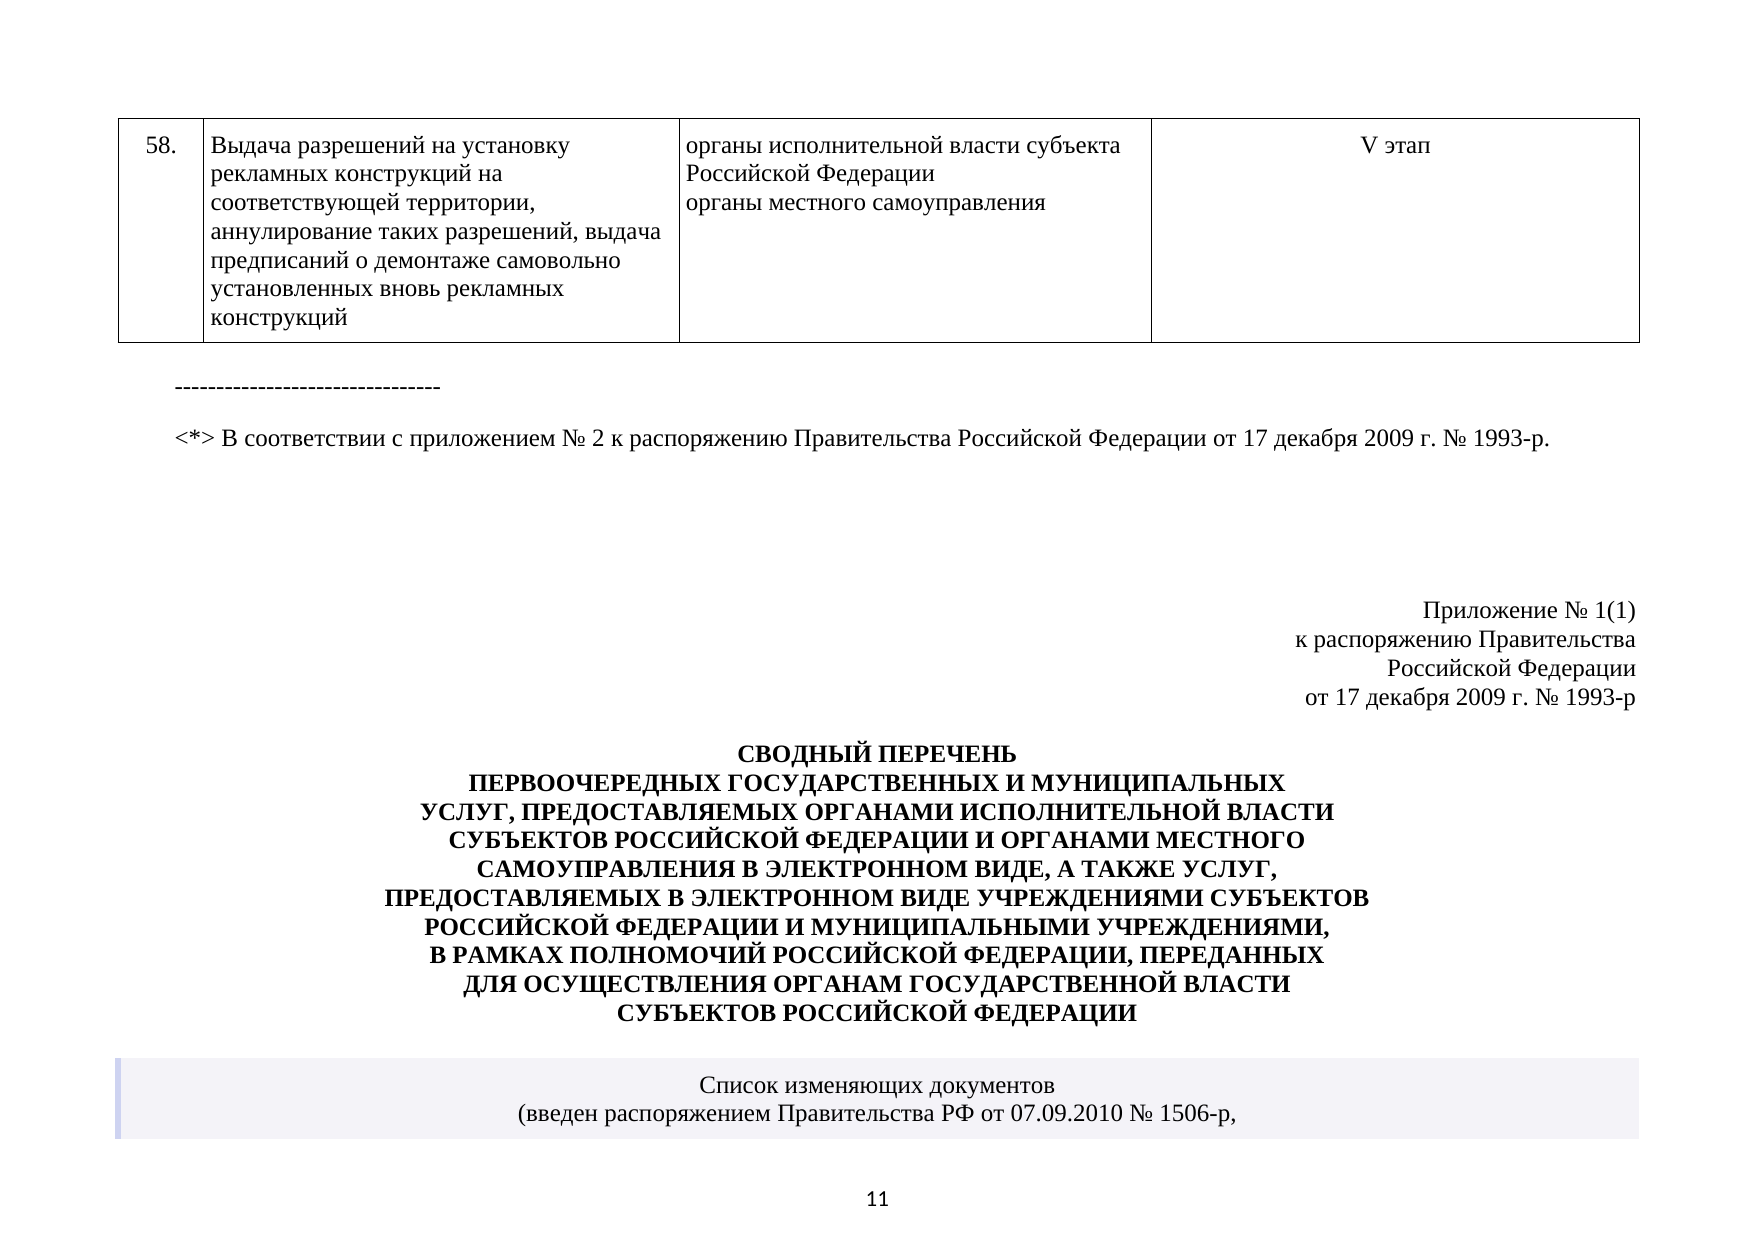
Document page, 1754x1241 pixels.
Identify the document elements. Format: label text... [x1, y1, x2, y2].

title РОССИЙСКОЙ ФЕДЕРАЦИИ И МУНИЦИПАЛЬНЫМИ УЧРЕЖДЕНИЯМИ, [118, 912, 1636, 941]
title ДЛЯ ОСУЩЕСТВЛЕНИЯ ОРГАНАМ ГОСУДАРСТВЕННОЙ ВЛАСТИ [118, 969, 1636, 998]
title УСЛУГ, ПРЕДОСТАВЛЯЕМЫХ ОРГАНАМИ ИСПОЛНИТЕЛЬНОЙ ВЛАСТИ [118, 797, 1636, 826]
table_cell 58. [119, 119, 203, 342]
title САМОУПРАВЛЕНИЯ В ЭЛЕКТРОННОМ ВИДЕ, А ТАКЖЕ УСЛУГ, [118, 854, 1636, 883]
text Приложение № 1(1) [118, 596, 1636, 624]
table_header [121, 1058, 1633, 1139]
table_cell Выдача разрешений на установку рекламных конструкций на соответствующей территории, аннулирование таких разрешений, выдача предписаний о демонтаже самовольно установленных вновь рекламных конструкций [204, 119, 679, 342]
text от 17 декабря 2009 г. № 1993-р [118, 682, 1636, 711]
text -------------------------------- [118, 371, 1636, 400]
title СУБЪЕКТОВ РОССИЙСКОЙ ФЕДЕРАЦИИ [118, 998, 1636, 1027]
title СУБЪЕКТОВ РОССИЙСКОЙ ФЕДЕРАЦИИ И ОРГАНАМИ МЕСТНОГО [118, 826, 1636, 854]
title ПРЕДОСТАВЛЯЕМЫХ В ЭЛЕКТРОННОМ ВИДЕ УЧРЕЖДЕНИЯМИ СУБЪЕКТОВ [118, 883, 1636, 912]
table_cell V этап [1152, 119, 1639, 342]
text <*> В соответствии с приложением № 2 к распоряжению Правительства Российской Федерации от 17 декабря 2009 г. № 1993-р. [118, 423, 1636, 452]
text к распоряжению Правительства [118, 624, 1636, 653]
text Российской Федерации [118, 653, 1636, 682]
title СВОДНЫЙ ПЕРЕЧЕНЬ [118, 739, 1636, 768]
title В РАМКАХ ПОЛНОМОЧИЙ РОССИЙСКОЙ ФЕДЕРАЦИИ, ПЕРЕДАННЫХ [118, 941, 1636, 969]
title ПЕРВООЧЕРЕДНЫХ ГОСУДАРСТВЕННЫХ И МУНИЦИПАЛЬНЫХ [118, 768, 1636, 797]
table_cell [680, 119, 1151, 342]
